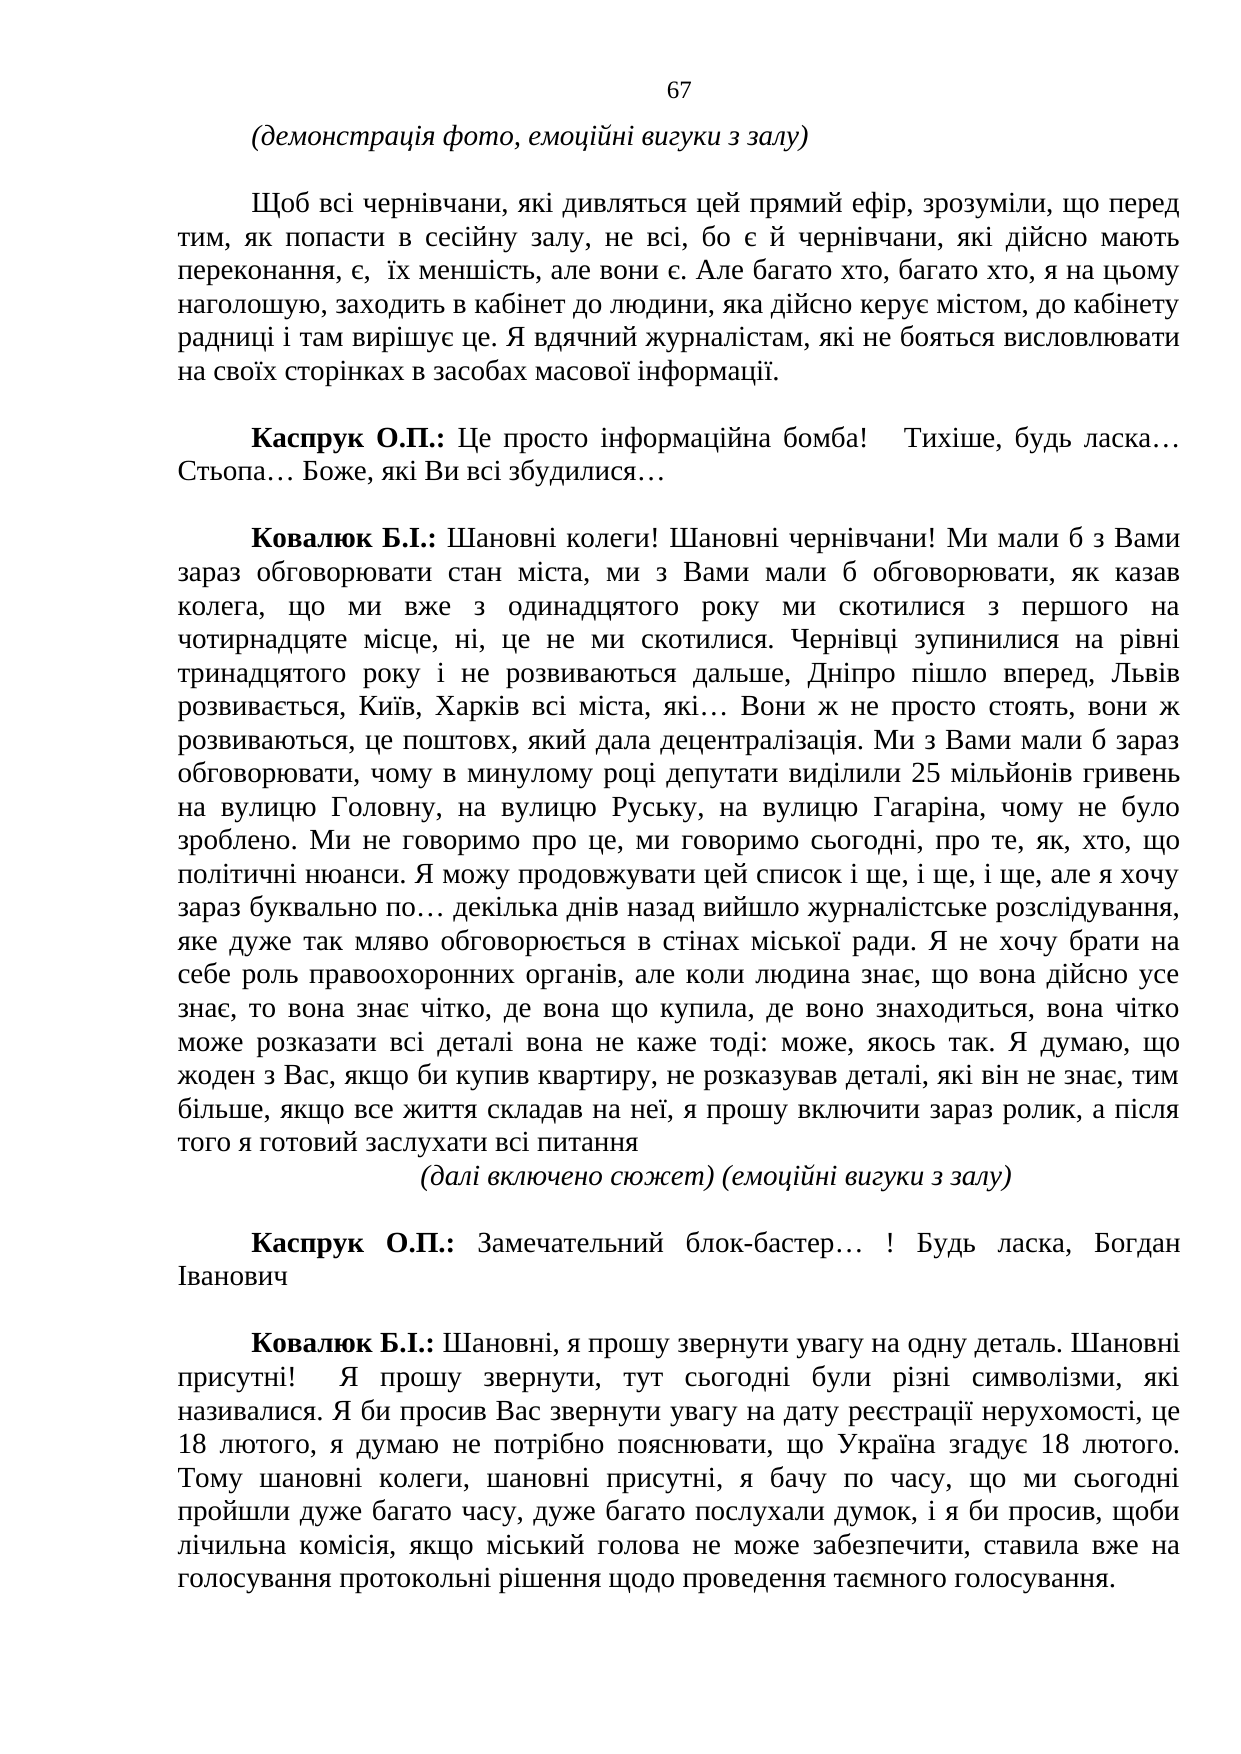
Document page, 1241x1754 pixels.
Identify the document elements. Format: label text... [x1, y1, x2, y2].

text Ковалюк Б.І.: Шановні колеги! Шановні чернівчани! Ми мали б з Вами зараз обговорювати стан міста, ми з Вами мали б обговорювати, як казав колега, що ми вже з одинадцятого року ми скотилися з першого на чотирнадцяте місце, ні, це не ми скотилися. Чернівці зупинилися на рівні тринадцятого року і не розвиваються дальше, Дніпро пішло вперед, Львів розвивається, Київ, Харків всі міста, які… Вони ж не просто стоять, вони ж розвиваються, це поштовх, який дала децентралізація. Ми з Вами мали б зараз обговорювати, чому в минулому році депутати виділили 25 мільйонів гривень на вулицю Головну, на вулицю Руську, на вулицю Гагаріна, чому не було зроблено. Ми не говоримо про це, ми говоримо сьогодні, про те, як, хто, що політичні нюанси. Я можу продовжувати цей список і ще, і ще, і ще, але я хочу зараз буквально по… декілька днів назад вийшло журналістське розслідування, яке дуже так мляво обговорюється в стінах міської ради. Я не хочу брати на себе роль правоохоронних органів, але коли людина знає, що вона дійсно усе знає, то вона знає чітко, де вона що купила, де воно знаходиться, вона чітко може розказати всі деталі вона не каже тоді: може, якось так. Я думаю, що жоден з Вас, якщо би купив квартиру, не розказував деталі, які він не знає, тим більше, якщо все життя складав на неї, я прошу включити зараз ролик, а після того я готовий заслухати всі питання [177, 521, 1181, 1158]
text Щоб всі чернівчани, які дивляться цей прямий ефір, зрозуміли, що перед тим, як попасти в сесійну залу, не всі, бо є й чернівчани, які дійсно мають переконання, є, їх меншість, але вони є. Але багато хто, багато хто, я на цьому наголошую, заходить в кабінет до людини, яка дійсно керує містом, до кабінету радниці і там вирішує це. Я вдячний журналістам, які не бояться висловлювати на своїх сторінках в засобах масової інформації. [177, 185, 1181, 386]
text Каспрук О.П.: Це просто інформаційна бомба! Тихіше, будь ласка… Стьопа… Боже, які Ви всі збудилися… [177, 420, 1181, 487]
text (далі включено сюжет) (емоційні вигуки з залу) [177, 1158, 1181, 1191]
text Ковалюк Б.І.: Шановні, я прошу звернути увагу на одну деталь. Шановні присутні! Я прошу звернути, тут сьогодні були різні символізми, які називалися. Я би просив Вас звернути увагу на дату реєстрації нерухомості, це 18 лютого, я думаю не потрібно пояснювати, що Україна згадує 18 лютого. Тому шановні колеги, шановні присутні, я бачу по часу, що ми сьогодні пройшли дуже багато часу, дуже багато послухали думок, і я би просив, щоби лічильна комісія, якщо міський голова не може забезпечити, ставила вже на голосування протокольні рішення щодо проведення таємного голосування. [177, 1326, 1181, 1594]
text Каспрук О.П.: Замечательний блок-бастер… ! Будь ласка, Богдан Іванович [177, 1225, 1181, 1292]
text (демонстрація фото, емоційні вигуки з залу) [177, 118, 1181, 152]
